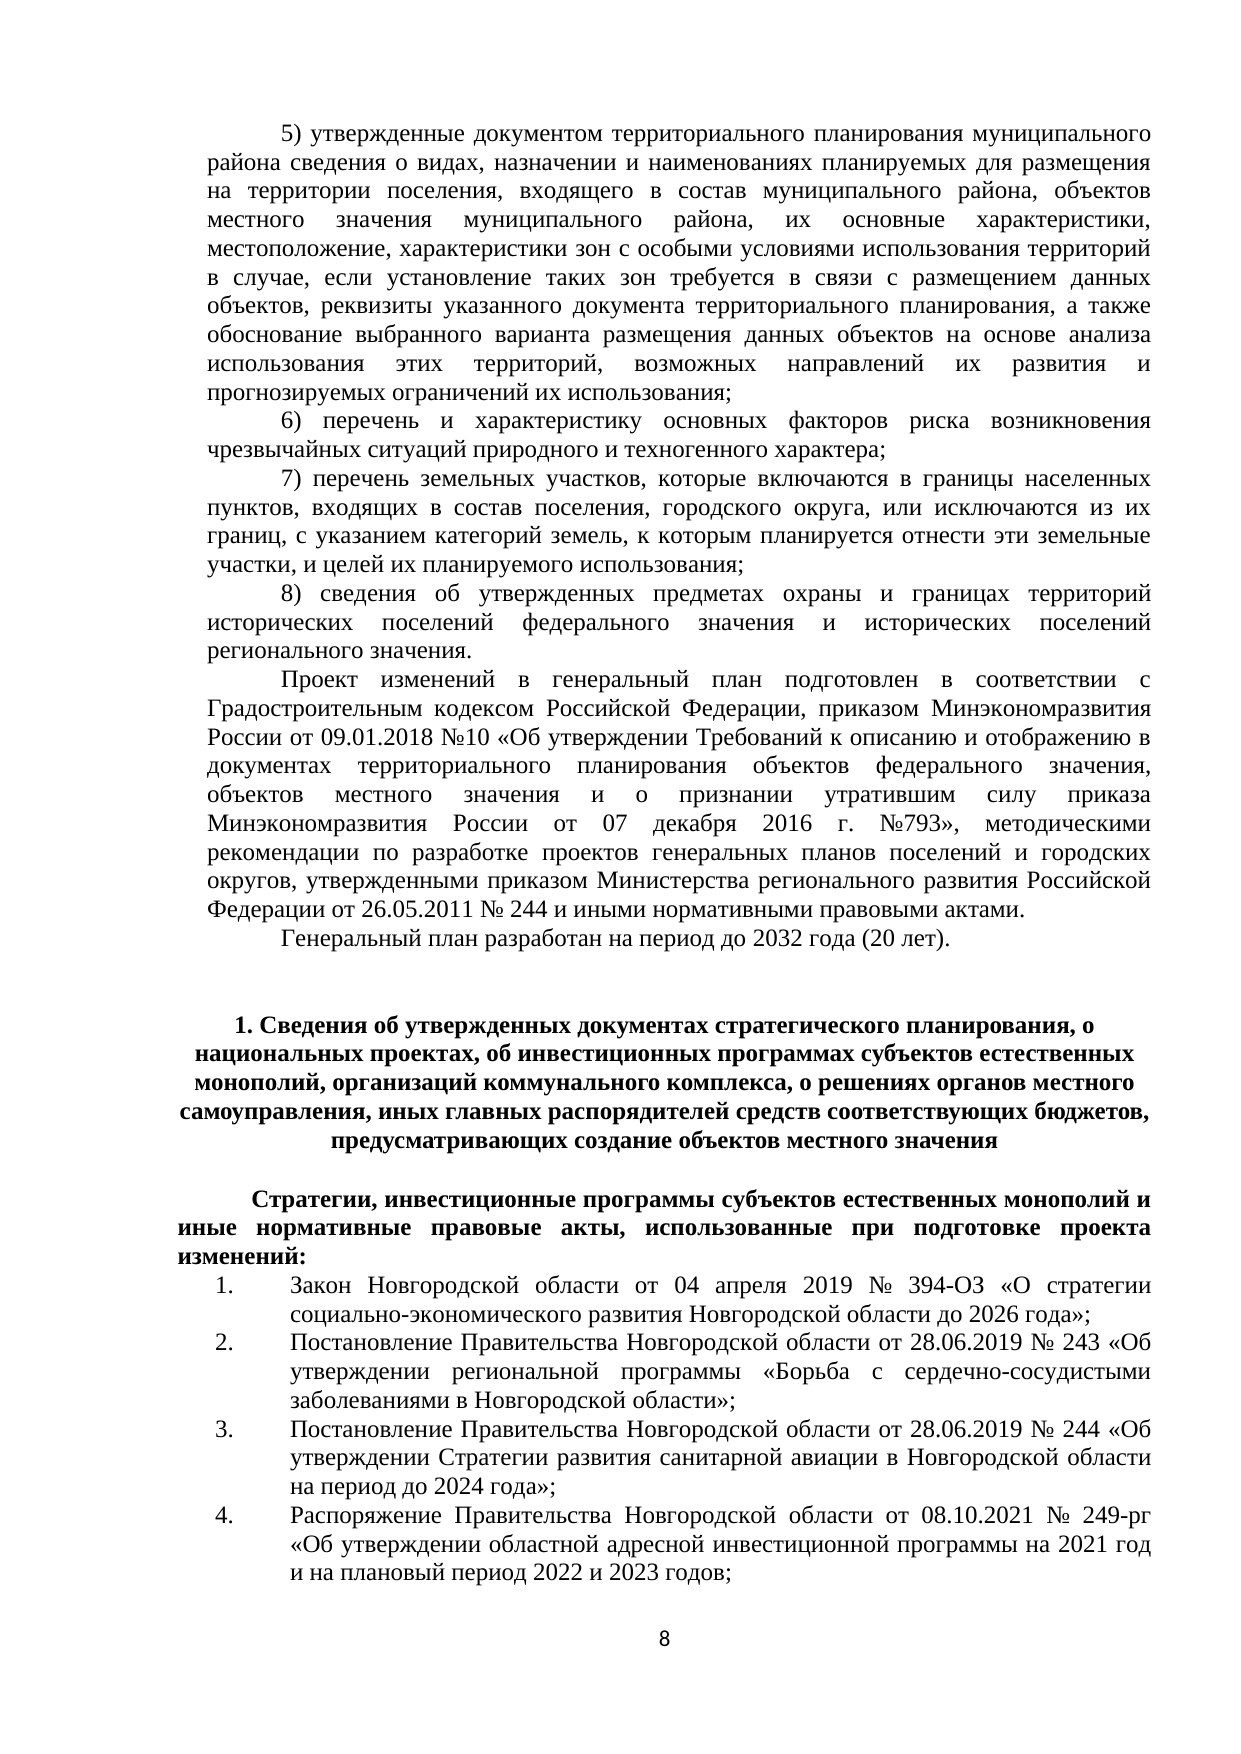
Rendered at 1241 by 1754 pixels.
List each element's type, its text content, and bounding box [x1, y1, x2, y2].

list Генеральный план разработан на период до 2032 года (20 лет). [207, 923, 1152, 952]
list 6) перечень и характеристику основных факторов риска возникновения чрезвычайных ситуаций природного и техногенного характера; [207, 406, 1152, 463]
list 8) сведения об утвержденных предметах охраны и границах территорий исторических поселений федерального значения и исторических поселений регионального значения. [207, 578, 1152, 664]
list Постановление Правительства Новгородской области от 28.06.2019 № 243 «Об утверждении региональной программы «Борьба с сердечно-сосудистыми заболеваниями в Новгородской области»; [215, 1327, 1152, 1414]
list Проект изменений в генеральный план подготовлен в соответствии с Градостроительным кодексом Российской Федерации, приказом Минэкономразвития России от 09.01.2018 №10 «Об утверждении Требований к описанию и отображению в документах территориального планирования объектов федерального значения, объектов местного значения и о признании утратившим силу приказа Минэкономразвития России от 07 декабря 2016 г. №793», методическими рекомендации по разработке проектов генеральных планов поселений и городских округов, утвержденными приказом Министерства регионального развития Российской Федерации от 26.05.2011 № 244 и иными нормативными правовыми актами. [207, 664, 1152, 923]
list Закон Новгородской области от 04 апреля 2019 № 394-ОЗ «О стратегии социально-экономического развития Новгородской области до 2026 года»; [215, 1270, 1152, 1327]
list Распоряжение Правительства Новгородской области от 08.10.2021 № 249-рг «Об утверждении областной адресной инвестиционной программы на 2021 год и на плановый период 2022 и 2023 годов; [215, 1500, 1152, 1586]
list 7) перечень земельных участков, которые включаются в границы населенных пунктов, входящих в состав поселения, городского округа, или исключаются из их границ, с указанием категорий земель, к которым планируется отнести эти земельные участки, и целей их планируемого использования; [207, 463, 1152, 578]
subtitle 1. Сведения об утвержденных документах стратегического планирования, о национальных проектах, об инвестиционных программах субъектов естественных монополий, организаций коммунального комплекса, о решениях органов местного самоуправления, иных главных распорядителей средств соответствующих бюджетов, предусматривающих создание объектов местного значения [177, 1010, 1152, 1153]
list 5) утвержденные документом территориального планирования муниципального района сведения о видах, назначении и наименованиях планируемых для размещения на территории поселения, входящего в состав муниципального района, объектов местного значения муниципального района, их основные характеристики, местоположение, характеристики зон с особыми условиями использования территорий в случае, если установление таких зон требуется в связи с размещением данных объектов, реквизиты указанного документа территориального планирования, а также обоснование выбранного варианта размещения данных объектов на основе анализа использования этих территорий, возможных направлений их развития и прогнозируемых ограничений их использования; [207, 118, 1152, 406]
text Стратегии, инвестиционные программы субъектов естественных монополий и иные нормативные правовые акты, использованные при подготовке проекта изменений: [177, 1184, 1152, 1270]
list Постановление Правительства Новгородской области от 28.06.2019 № 244 «Об утверждении Стратегии развития санитарной авиации в Новгородской области на период до 2024 года»; [215, 1414, 1152, 1500]
